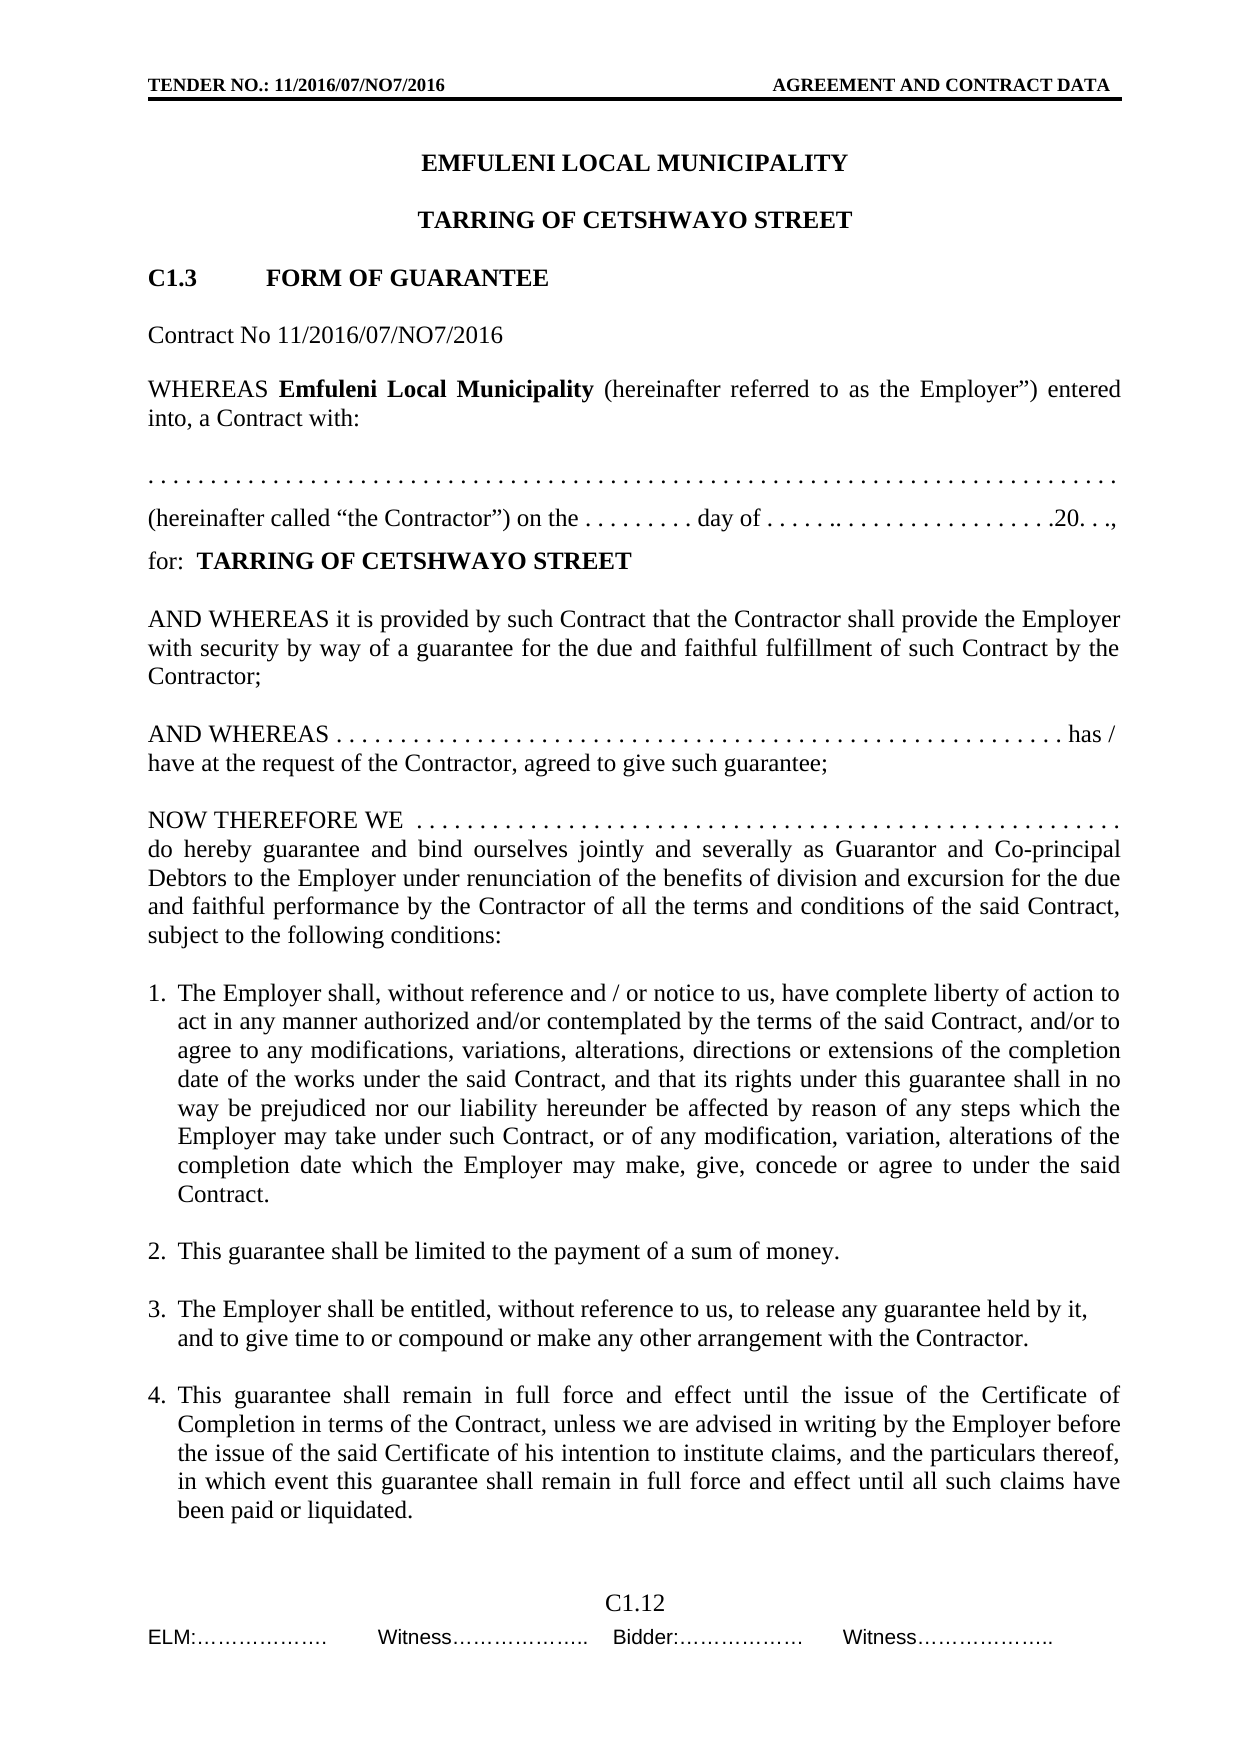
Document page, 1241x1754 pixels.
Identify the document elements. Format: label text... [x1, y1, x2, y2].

text AND WHEREAS . . . . . . . . . . . . . . . . . . . . . . . . . . . . . . . . . . . . . . . . . . . . . . . . . . . . . . . . . has / have at the request of the Contractor, agreed to give such guarantee; [148, 719, 1122, 776]
text WHEREAS Emfuleni Local Municipality (hereinafter referred to as the Employer”) entered into, a Contract with: [148, 374, 1122, 431]
text (hereinafter called “the Contractor”) on the . . . . . . . . . day of . . . . . .. . . . . . . . . . . . . . . . . .20. . ., [148, 503, 1122, 532]
text 2. This guarantee shall be limited to the payment of a sum of money. [148, 1236, 1122, 1265]
text EMFULENI LOCAL MUNICIPALITY [148, 148, 1122, 176]
text C1.3 Form of Guarantee [148, 263, 1122, 291]
text 1. The Employer shall, without reference and / or notice to us, have complete liberty of action to act in any manner authorized and/or contemplated by the terms of the said Contract, and/or to agree to any modifications, variations, alterations, directions or extensions of the completion date of the works under the said Contract, and that its rights under this guarantee shall in no way be prejudiced nor our liability hereunder be affected by reason of any steps which the Employer may take under such Contract, or of any modification, variation, alterations of the completion date which the Employer may make, give, concede or agree to under the said Contract. [148, 978, 1122, 1208]
text 3. The Employer shall be entitled, without reference to us, to release any guarantee held by it, and to give time to or compound or make any other arrangement with the Contractor. [148, 1294, 1122, 1351]
text AND WHEREAS it is provided by such Contract that the Contractor shall provide the Employer with security by way of a guarantee for the due and faithful fulfillment of such Contract by the Contractor; [148, 604, 1122, 690]
text TARRING OF CETSHWAYO STREET [148, 205, 1122, 234]
text . . . . . . . . . . . . . . . . . . . . . . . . . . . . . . . . . . . . . . . . . . . . . . . . . . . . . . . . . . . . . . . . . . . . . . . . . . . . . . [148, 460, 1122, 489]
text for: TARRING OF CETSHWAYO STREET [148, 546, 1122, 575]
text Contract No 11/2016/07/NO7/2016 [148, 320, 1122, 349]
text 4. This guarantee shall remain in full force and effect until the issue of the Certificate of Completion in terms of the Contract, unless we are advised in writing by the Employer before the issue of the said Certificate of his intention to institute claims, and the particulars thereof, in which event this guarantee shall remain in full force and effect until all such claims have been paid or liquidated. [148, 1380, 1122, 1524]
text NOW THEREFORE WE . . . . . . . . . . . . . . . . . . . . . . . . . . . . . . . . . . . . . . . . . . . . . . . . . . . . . . . . do hereby guarantee and bind ourselves jointly and severally as Guarantor and Co-principal Debtors to the Employer under renunciation of the benefits of division and excursion for the due and faithful performance by the Contractor of all the terms and conditions of the said Contract, subject to the following conditions: [148, 805, 1122, 949]
